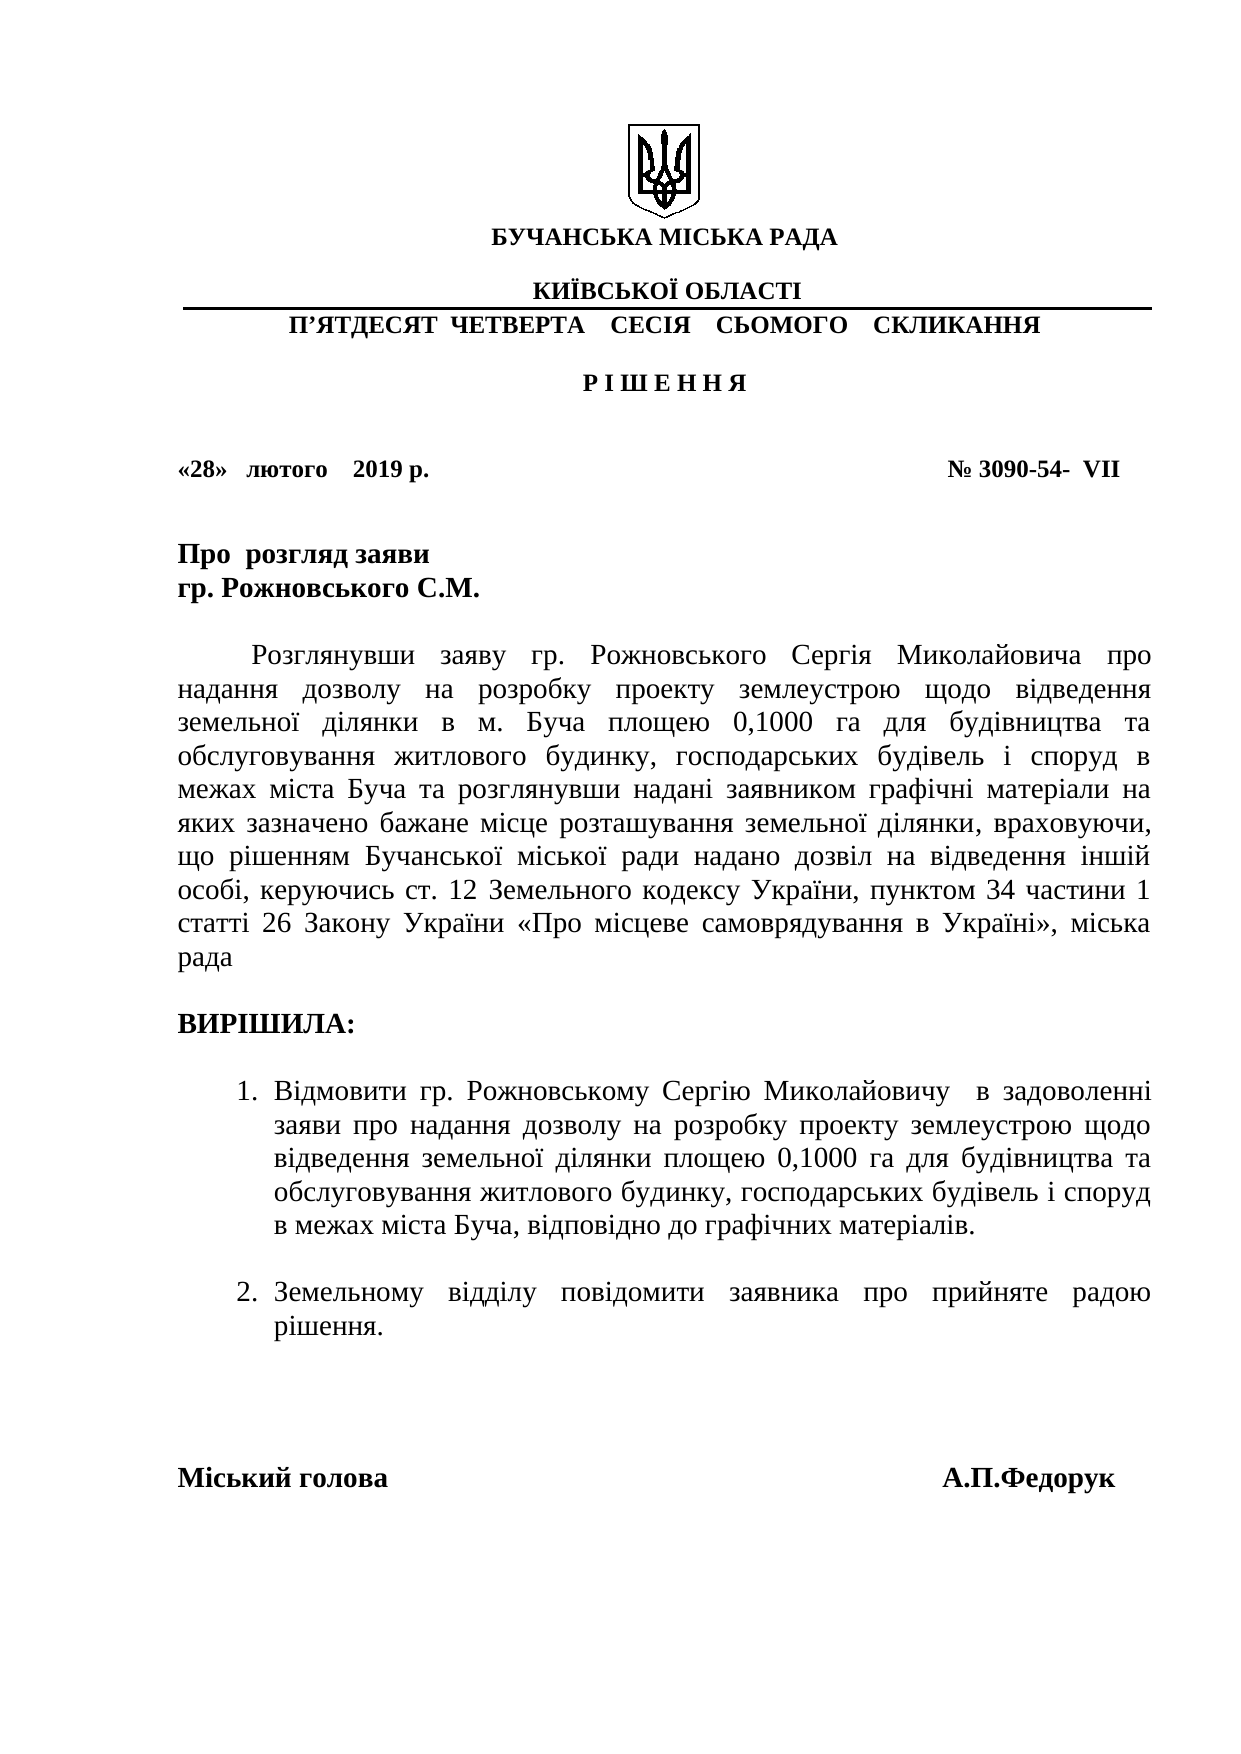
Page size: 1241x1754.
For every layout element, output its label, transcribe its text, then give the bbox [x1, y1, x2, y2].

list Відмовити гр. Рожновському Сергію Миколайовичу в задоволенні заяви про надання дозволу на розробку проекту землеустрою щодо відведення земельної ділянки площею 0,1000 га для будівництва та обслуговування житлового будинку, господарських будівель і споруд в межах міста Буча, відповідно до графічних матеріалів. [236, 1073, 1152, 1241]
subtitle КИЇВСЬКОЇ ОБЛАСТІ [183, 276, 1152, 307]
text П’ЯТДЕСЯТ ЧЕТВЕРТА СЕСІЯ СЬОМОГО СКЛИКАННЯ [177, 310, 1152, 339]
text Про розгляд заяви [177, 537, 1152, 570]
subtitle «28» лютого 2019 р. № 3090-54- VІІ [177, 454, 1152, 483]
text БУЧАНСЬКА МІСЬКА РАДА [177, 222, 1152, 251]
text Розглянувши заяву гр. Рожновського Сергія Миколайовича про надання дозволу на розробку проекту землеустрою щодо відведення земельної ділянки в м. Буча площею 0,1000 га для будівництва та обслуговування житлового будинку, господарських будівель і споруд в межах міста Буча та розглянувши надані заявником графічні матеріали на яких зазначено бажане місце розташування земельної ділянки, враховуючи, що рішенням Бучанської міської ради надано дозвіл на відведення іншій особі, керуючись ст. 12 Земельного кодексу України, пунктом 34 частини 1 статті 26 Закону України «Про місцеве самоврядування в Україні», міська рада [177, 637, 1152, 973]
text гр. Рожновського С.М. [177, 570, 1152, 604]
list Земельному відділу повідомити заявника про прийняте радою рішення. [236, 1274, 1152, 1342]
text Міський голова А.П.Федорук [177, 1460, 1152, 1494]
text ВИРІШИЛА: [177, 1006, 1152, 1040]
subtitle Р І Ш Е Н Н Я [177, 368, 1152, 397]
